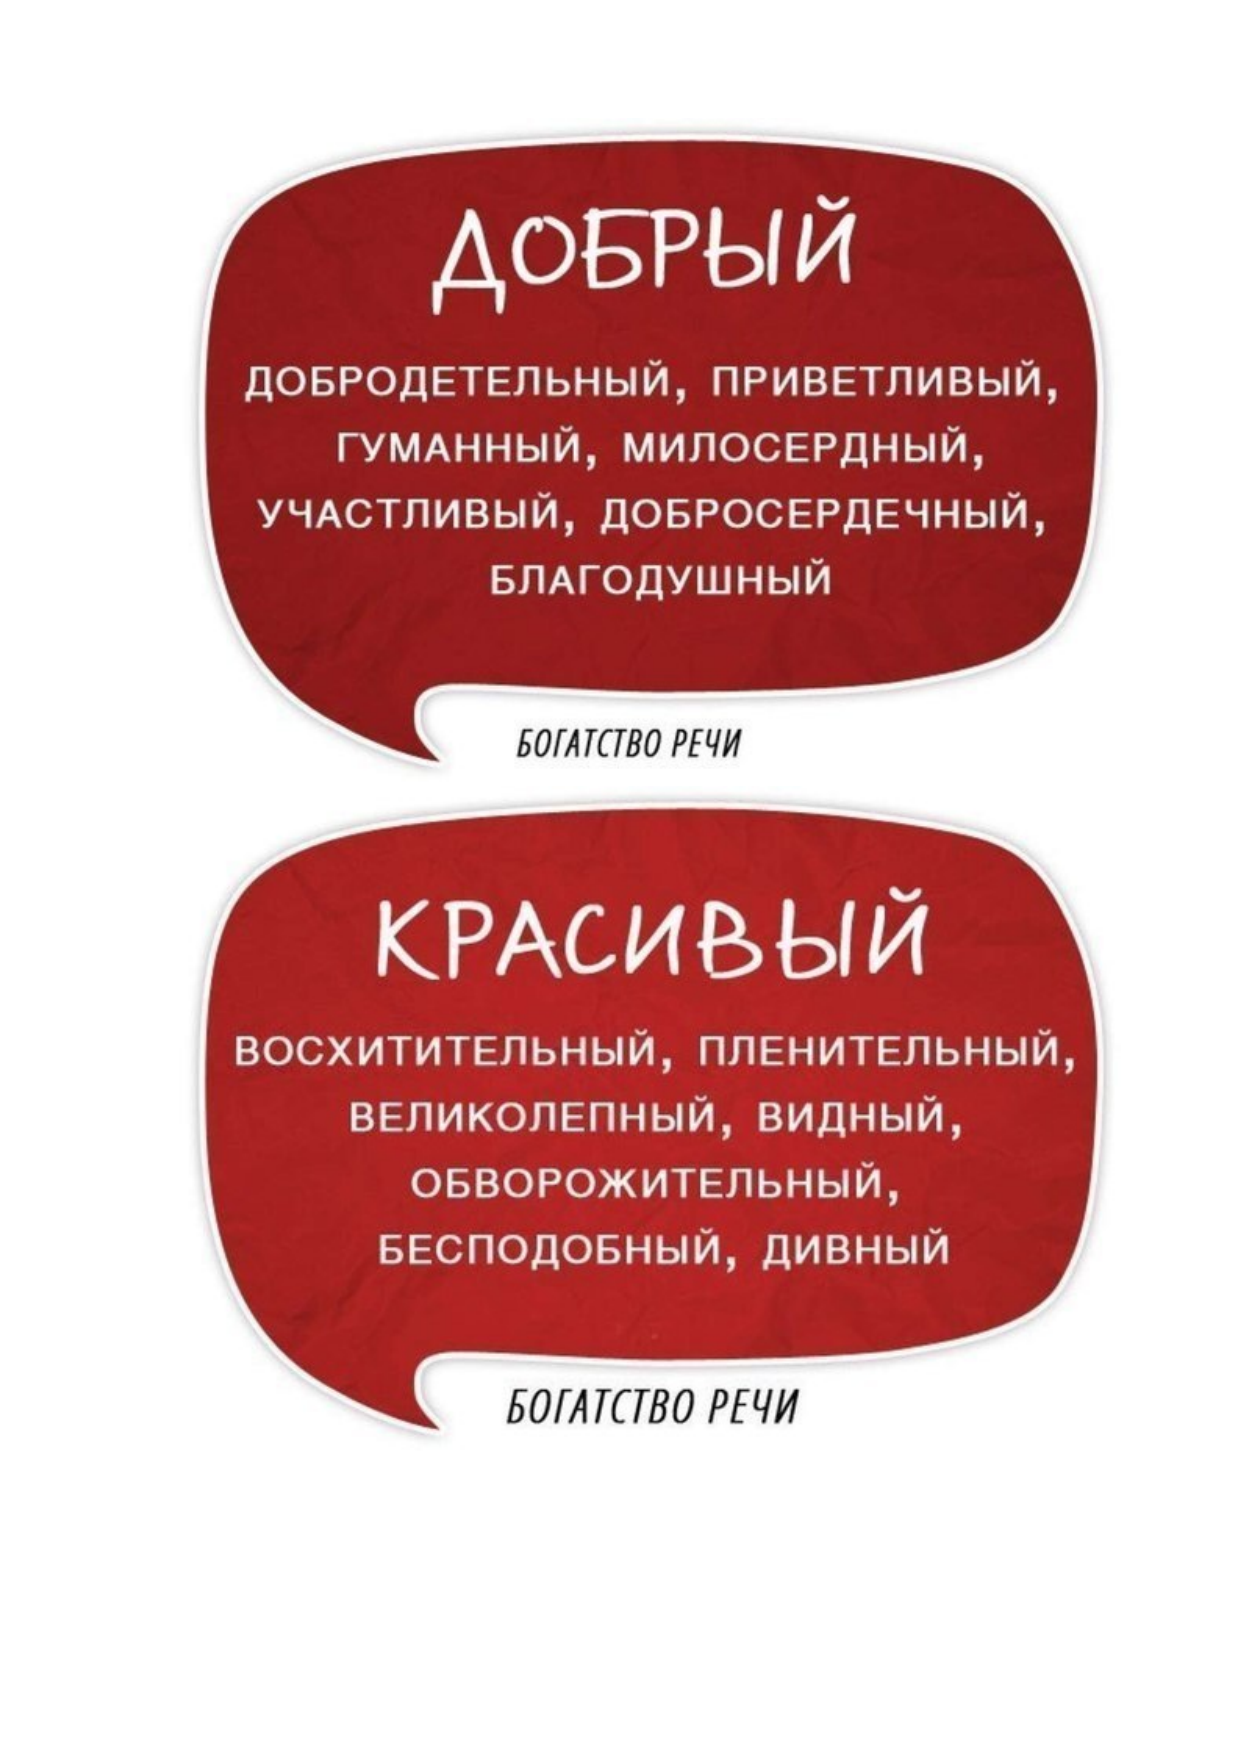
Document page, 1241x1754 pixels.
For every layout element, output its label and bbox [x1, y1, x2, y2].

picture [177, 118, 1121, 783]
picture [177, 786, 1121, 1451]
